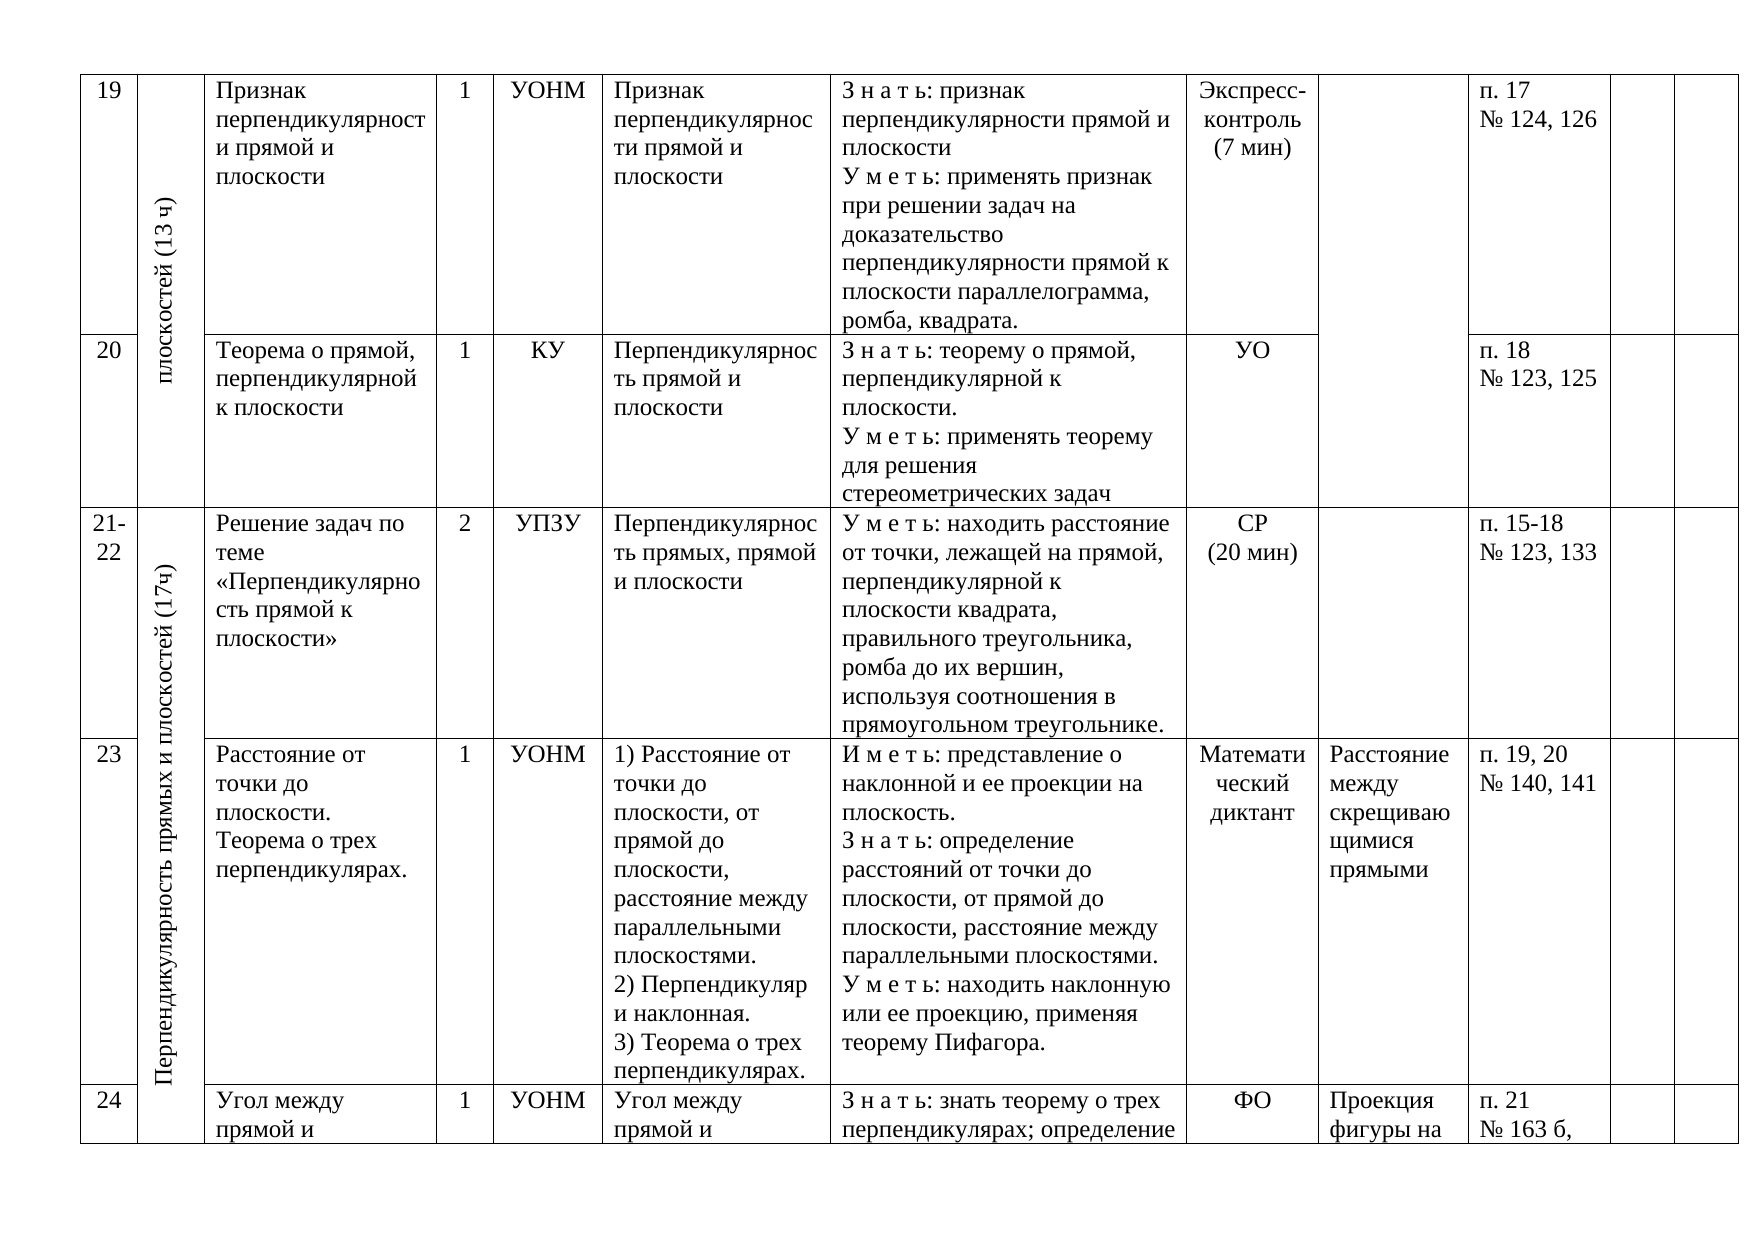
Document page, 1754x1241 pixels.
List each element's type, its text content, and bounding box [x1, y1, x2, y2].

table_cell 24 [81, 1085, 137, 1143]
table_cell 1 [437, 739, 493, 1084]
table_cell Перпендикулярность прямых, прямой и плоскости [603, 508, 830, 738]
table_cell п. 19, 20 № 140, 141 [1469, 739, 1610, 1084]
table_cell КУ [494, 335, 602, 507]
table_cell УОНМ [494, 75, 602, 334]
table_cell Перпендикулярность прямой и плоскости [603, 335, 830, 507]
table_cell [603, 1085, 830, 1143]
table_cell УОНМ [494, 1085, 602, 1143]
table_cell У м е т ь: находить расстояние от точки, лежащей на прямой, перпендикулярной к плоскости квадрата, правильного треугольника, ромба до их вершин, используя соотношения в прямоугольном треугольнике. [831, 508, 1186, 738]
table_cell [1675, 508, 1738, 738]
table_cell [1675, 75, 1738, 334]
table_cell п. 15-18 № 123, 133 [1469, 508, 1610, 738]
table_cell 2 [437, 508, 493, 738]
table_cell 1 [437, 1085, 493, 1143]
table_cell п. 18 № 123, 125 [1469, 335, 1610, 507]
table_cell [1611, 739, 1674, 1084]
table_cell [205, 1085, 436, 1143]
table_cell [1611, 1085, 1674, 1143]
table_cell Расстояние от точки до плоскости. Теорема о трех перпендикулярах. [205, 739, 436, 1084]
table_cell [1319, 75, 1468, 507]
table_cell 19 [81, 75, 137, 334]
table_cell п. 17 № 124, 126 [1469, 75, 1610, 334]
table_cell 20 [81, 335, 137, 507]
table_cell 23 [81, 739, 137, 1084]
table_cell Решение задач по теме «Перпендикулярность прямой к плоскости» [205, 508, 436, 738]
table_cell Перпендикулярность прямых и плоскостей (17ч) [138, 508, 204, 1143]
table_cell п. 21 № 163 б, 164 [1469, 1085, 1610, 1143]
table_cell [1675, 1085, 1738, 1143]
table_cell 21-22 [81, 508, 137, 738]
table_cell [1611, 75, 1674, 334]
table_cell 1) Расстояние от точки до плоскости, от прямой до плоскости, расстояние между параллельными плоскостями. 2) Перпендикуляр и наклонная. 3) Теорема о трех перпендикулярах. [603, 739, 830, 1084]
table_cell [1319, 508, 1468, 738]
table_cell УПЗУ [494, 508, 602, 738]
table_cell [1319, 1085, 1468, 1143]
table_cell Теорема о прямой, перпендикулярной к плоскости [205, 335, 436, 507]
table_cell Экспресс- контроль (7 мин) [1187, 75, 1318, 334]
table_cell [1611, 335, 1674, 507]
table_cell Математический диктант [1187, 739, 1318, 1084]
table_cell Расстояние между скрещивающимися прямыми [1319, 739, 1468, 1084]
table_cell 1 [437, 75, 493, 334]
table_cell И м е т ь: представление о наклонной и ее проекции на плоскость. З н а т ь: определение расстояний от точки до плоскости, от прямой до плоскости, расстояние между параллельными плоскостями. У м е т ь: находить наклонную или ее проекцию, применяя теорему Пифагора. [831, 739, 1186, 1084]
table_cell [1675, 335, 1738, 507]
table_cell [831, 1085, 1186, 1143]
table_cell УО [1187, 335, 1318, 507]
table_cell Признак перпендикулярности прямой и плоскости [603, 75, 830, 334]
table_cell 1 [437, 335, 493, 507]
table_cell З н а т ь: теорему о прямой, перпендикулярной к плоскости. У м е т ь: применять теорему для решения стереометрических задач [831, 335, 1186, 507]
table_cell Признак перпендикулярности прямой и плоскости [205, 75, 436, 334]
table_cell [1611, 508, 1674, 738]
table_cell СР (20 мин) [1187, 508, 1318, 738]
table_cell З н а т ь: признак перпендикулярности прямой и плоскости У м е т ь: применять признак при решении задач на доказательство перпендикулярности прямой к плоскости параллелограмма, ромба, квадрата. [831, 75, 1186, 334]
table_cell УОНМ [494, 739, 602, 1084]
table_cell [138, 75, 204, 507]
table_cell ФО [1187, 1085, 1318, 1143]
table_cell [1675, 739, 1738, 1084]
